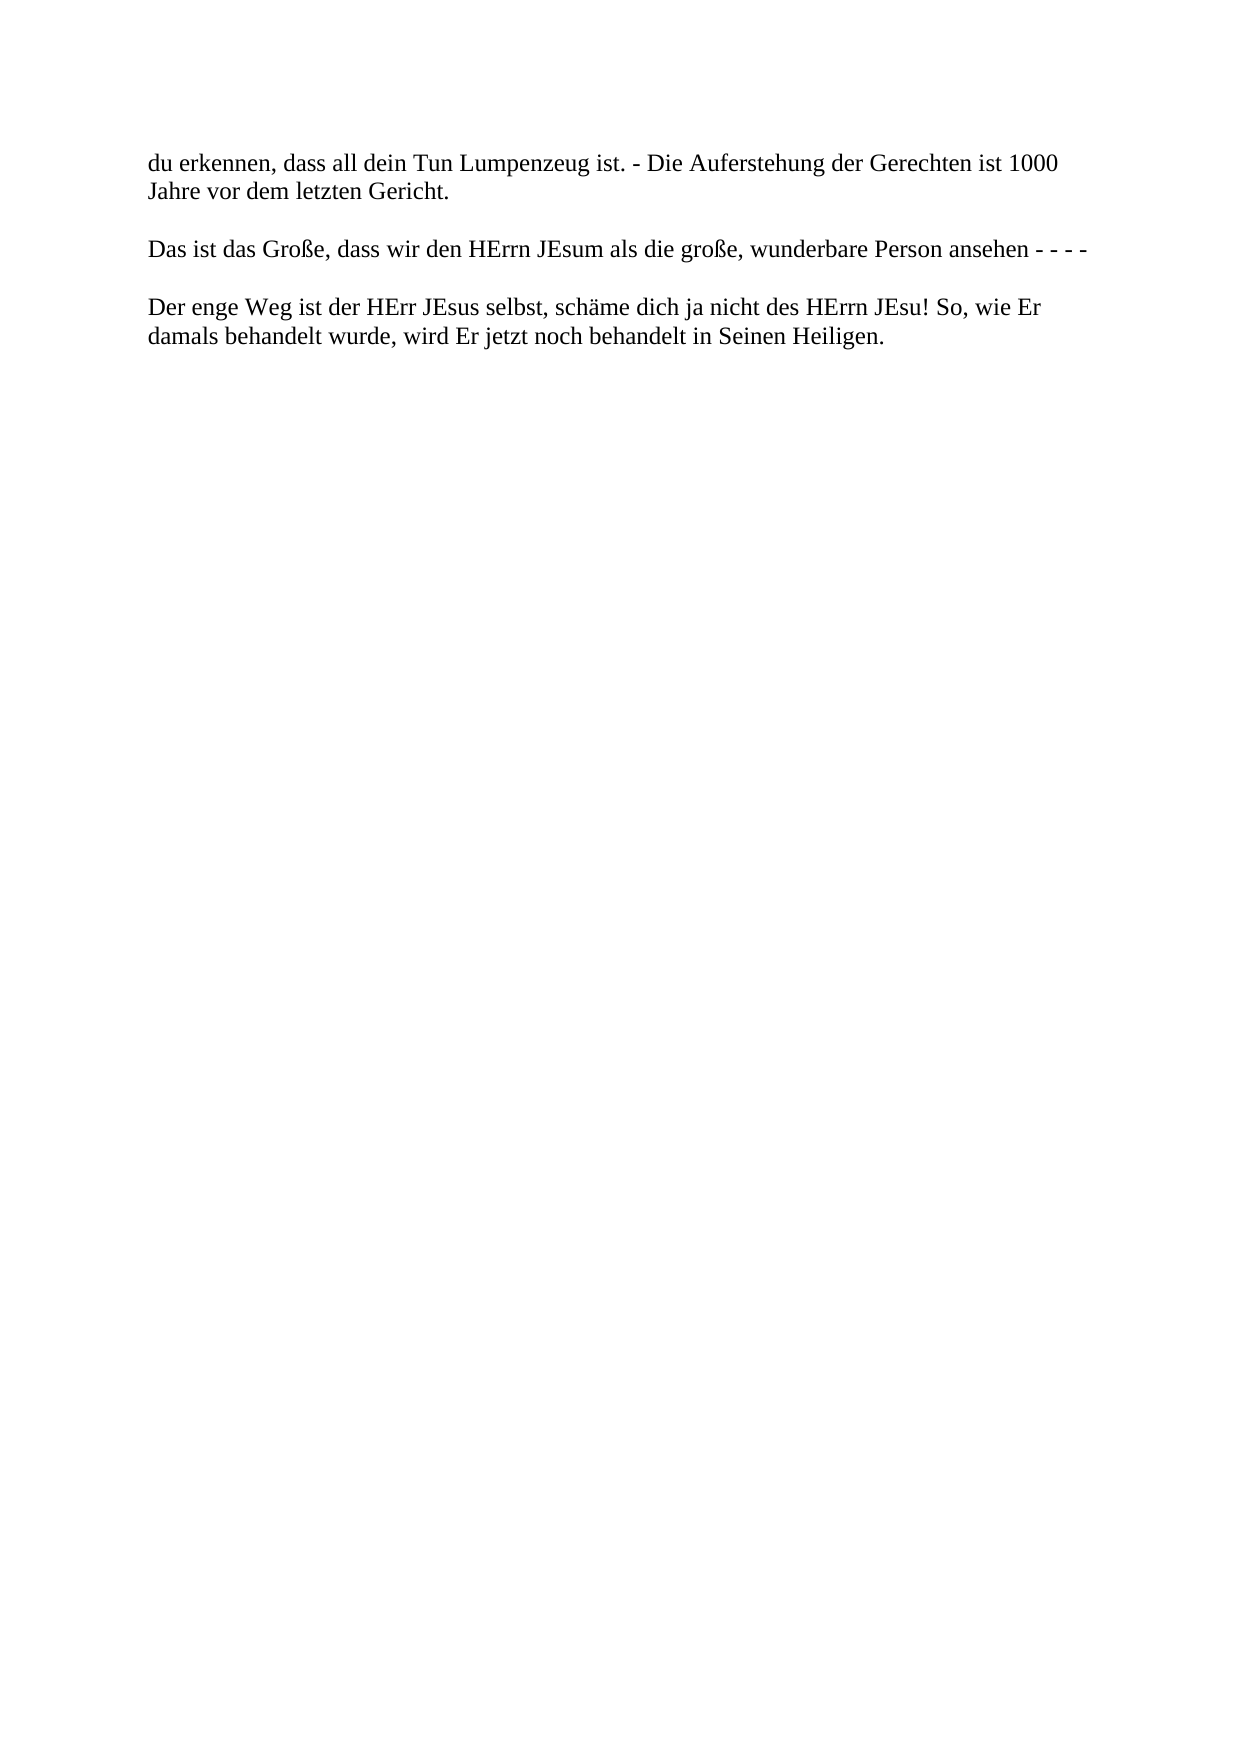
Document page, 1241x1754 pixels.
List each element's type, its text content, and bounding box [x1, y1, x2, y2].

text Das ist das Große, dass wir den HErrn JEsum als die große, wunderbare Person ansehen - - - - [148, 234, 1093, 263]
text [148, 148, 1093, 205]
text Der enge Weg ist der HErr JEsus selbst, schäme dich ja nicht des HErrn JEsu! So, wie Er damals behandelt wurde, wird Er jetzt noch behandelt in Seinen Heiligen. [148, 292, 1093, 350]
